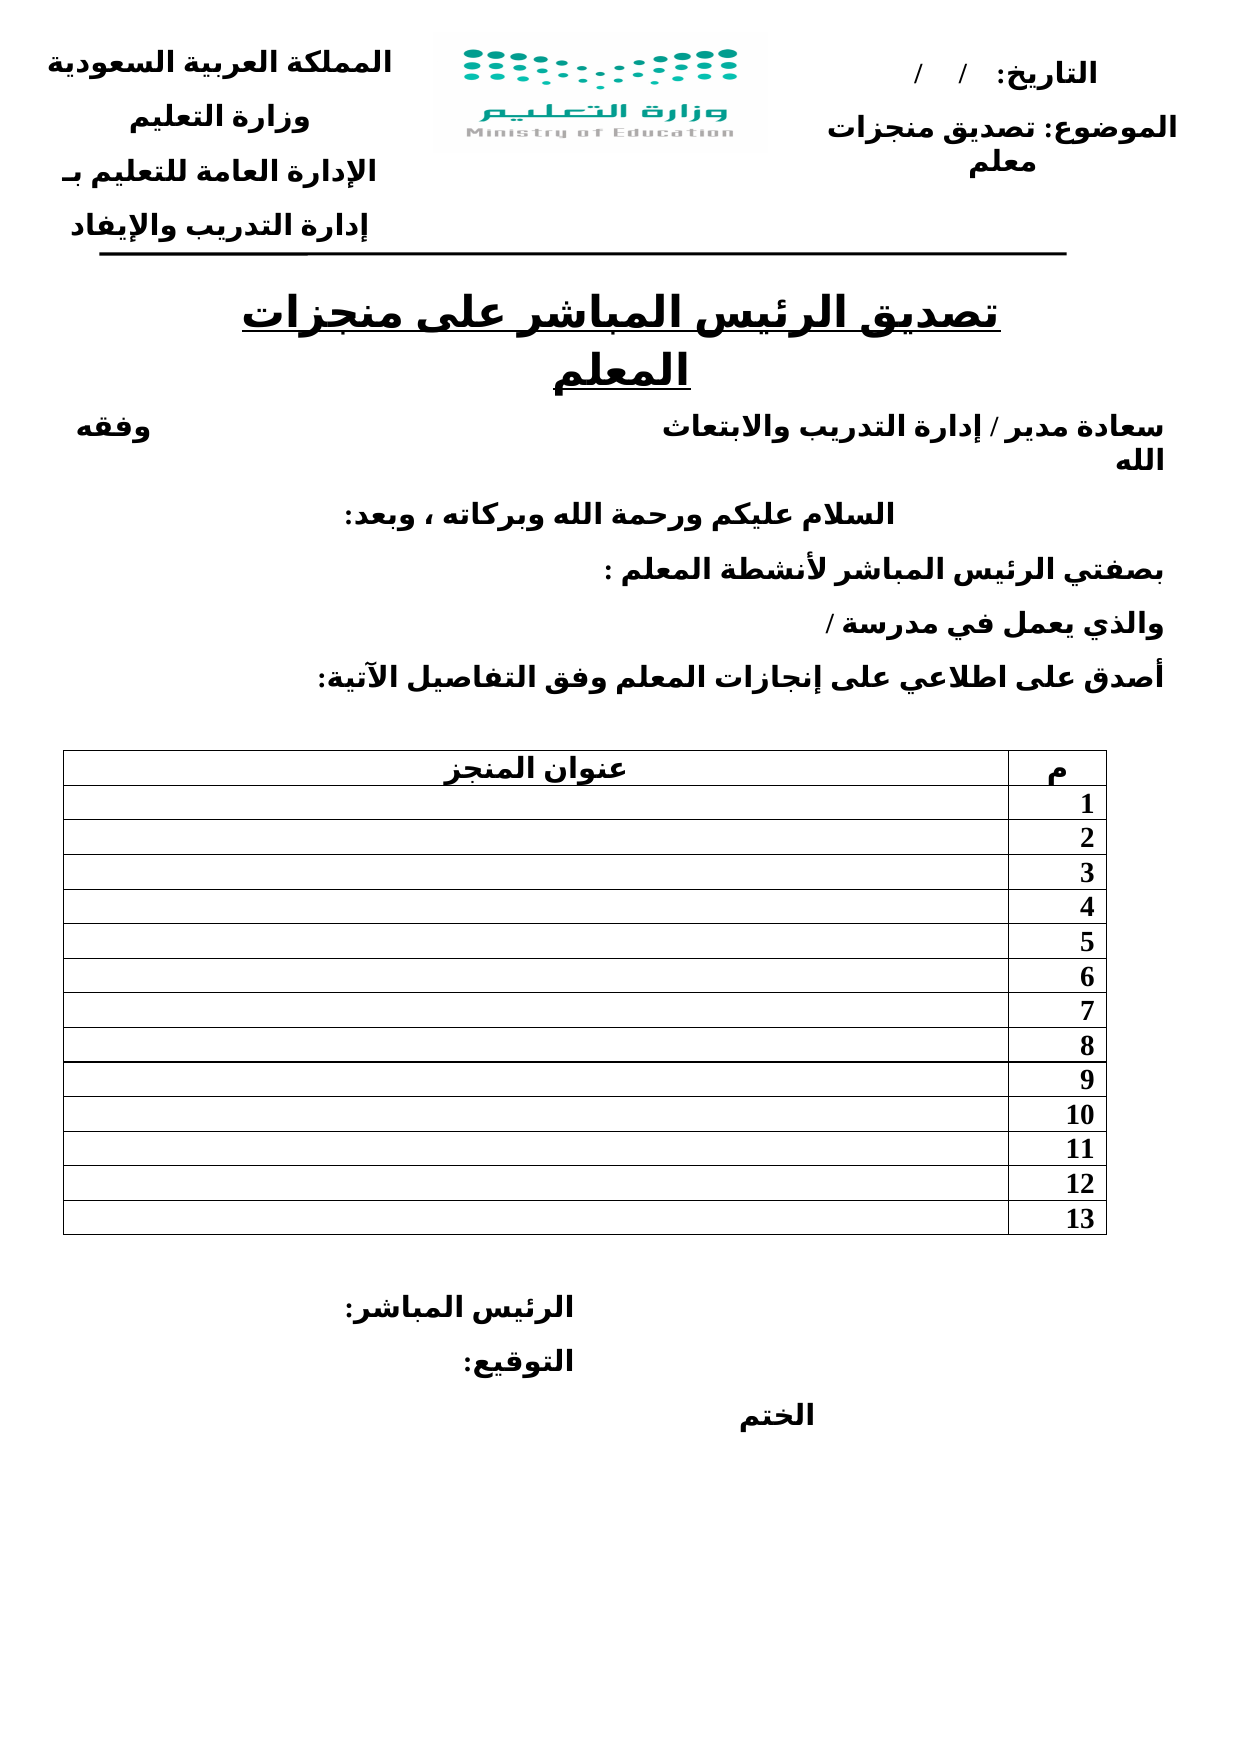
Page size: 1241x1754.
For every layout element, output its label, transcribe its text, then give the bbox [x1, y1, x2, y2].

table_cell 11 [1009, 1132, 1106, 1165]
table_cell 2 [1009, 820, 1106, 854]
table_cell 3 [1009, 855, 1106, 888]
table_cell [64, 786, 1008, 819]
picture [433, 32, 768, 153]
table_cell [64, 890, 1008, 923]
table_cell [64, 855, 1008, 888]
table_cell 4 [1009, 890, 1106, 923]
table_cell [64, 959, 1008, 992]
text الرئيس المباشر: [75, 1290, 1165, 1323]
table_cell [64, 1063, 1008, 1096]
text بصفتي الرئيس المباشر لأنشطة المعلم : [75, 552, 1165, 585]
table_cell [64, 924, 1008, 958]
table_cell 13 [1009, 1201, 1106, 1234]
table_cell 8 [1009, 1028, 1106, 1061]
table_cell 5 [1009, 924, 1106, 958]
text أصدق على اطلاعي على إنجازات المعلم وفق التفاصيل الآتية: [75, 661, 1165, 694]
text سعادة مدير / إدارة التدريب والابتعاث وفقه الله [75, 409, 1165, 477]
table_cell [64, 993, 1008, 1027]
table_cell 12 [1009, 1166, 1106, 1200]
table_cell 10 [1009, 1097, 1106, 1131]
table_cell [64, 820, 1008, 854]
text الختم [75, 1398, 1165, 1432]
table_cell [64, 1166, 1008, 1200]
table_header عنوان المنجز [64, 751, 1008, 785]
table_cell 1 [1009, 786, 1106, 819]
table_cell [64, 1132, 1008, 1165]
table_cell 7 [1009, 993, 1106, 1027]
table_cell [64, 1201, 1008, 1234]
table_header م [1009, 751, 1106, 785]
table_cell 6 [1009, 959, 1106, 992]
text والذي يعمل في مدرسة / [75, 606, 1165, 640]
table_cell [64, 1097, 1008, 1131]
table_cell 9 [1009, 1063, 1106, 1096]
text السلام عليكم ورحمة الله وبركاته ، وبعد: [75, 497, 1165, 531]
table_cell [64, 1028, 1008, 1061]
text التوقيع: [75, 1344, 1165, 1378]
